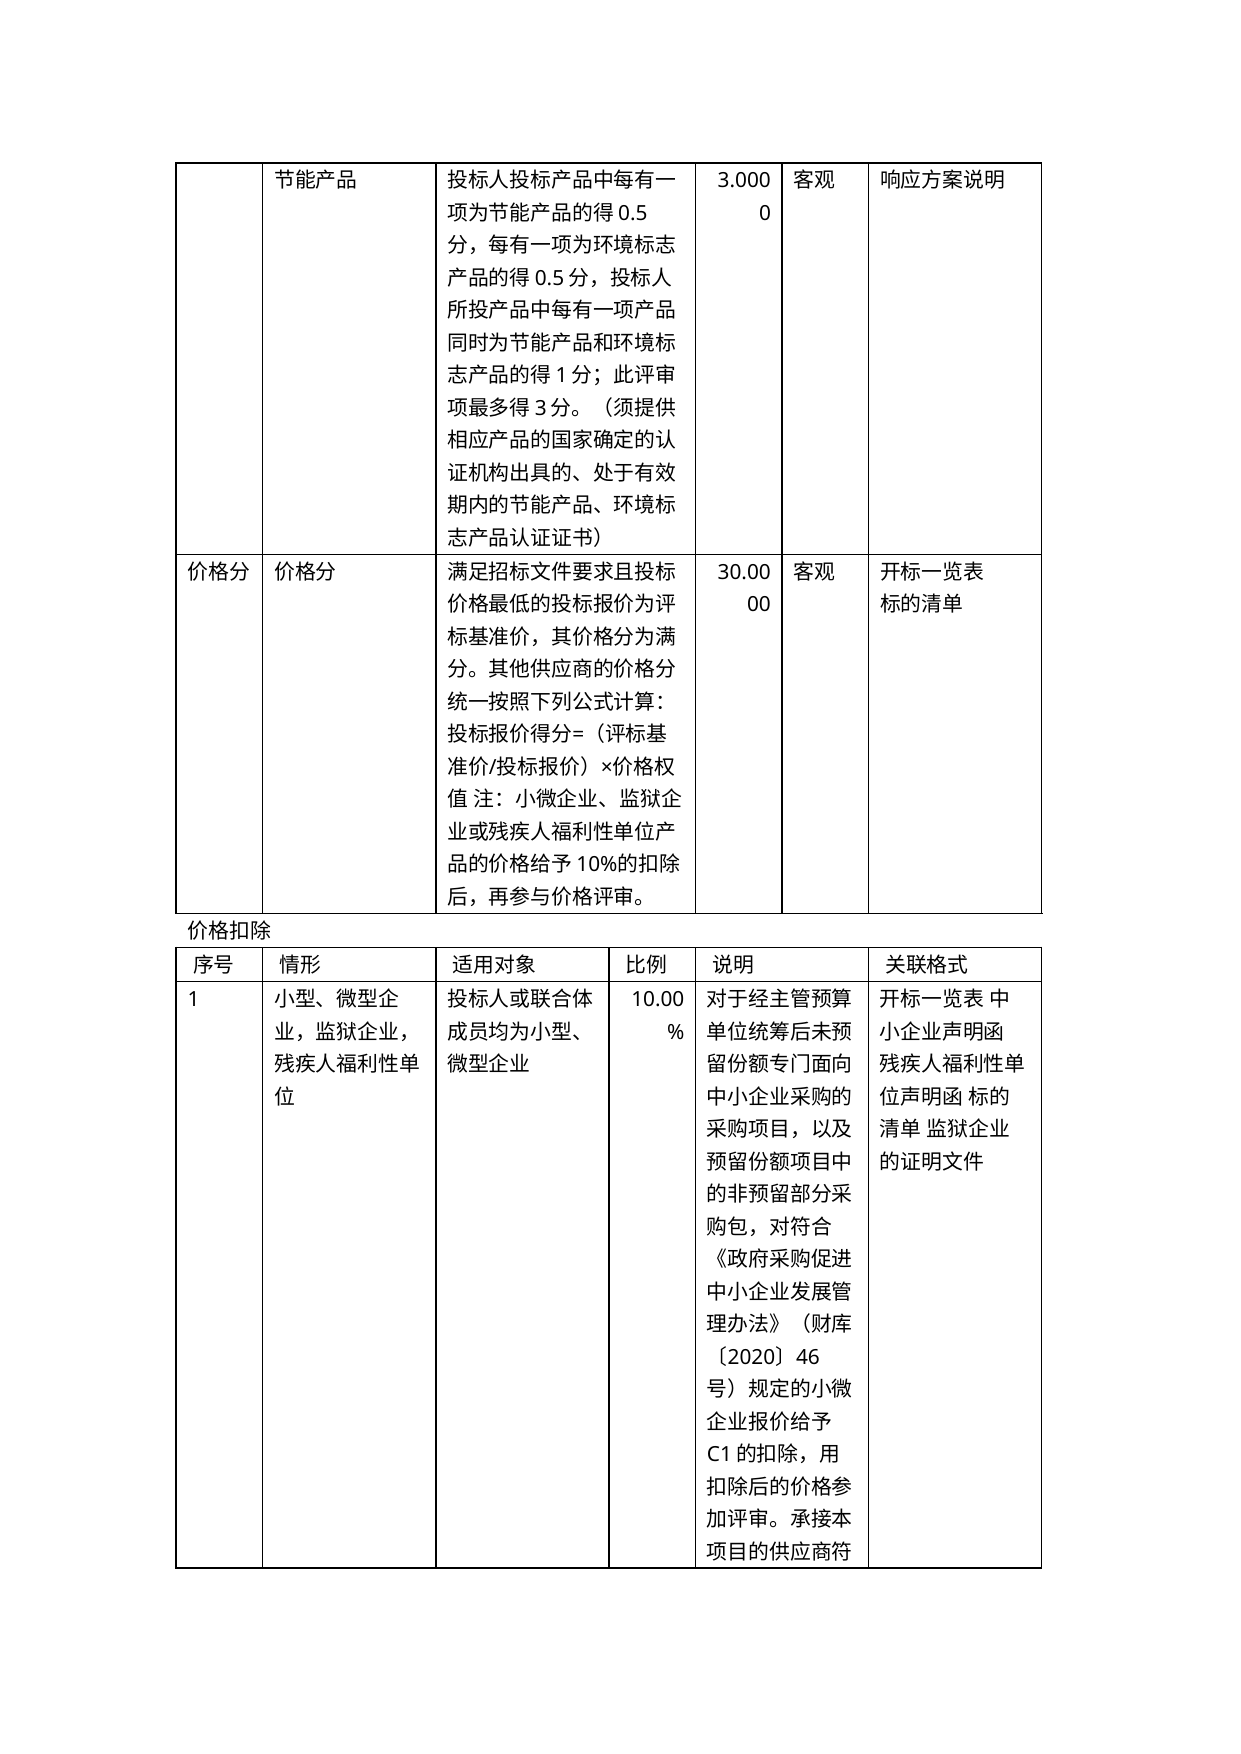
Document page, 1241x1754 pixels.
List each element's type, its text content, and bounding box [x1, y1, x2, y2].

table_header 情形 [263, 948, 435, 981]
table_cell 客观 [783, 555, 868, 913]
table_header 适用对象 [437, 948, 608, 981]
table_cell 3.0000 [696, 164, 781, 553]
table_cell 满足招标文件要求且投标价格最低的投标报价为评标基准价，其价格分为满分。其他供应商的价格分统一按照下列公式计算：投标报价得分=（评标基准价/投标报价）×价格权值 注：小微企业、监狱企业或残疾人福利性单位产品的价格给予10%的扣除后，再参与价格评审。 [437, 555, 695, 913]
table_cell 10.00% [610, 982, 695, 1567]
table_cell 响应方案说明 [869, 164, 1041, 553]
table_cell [696, 982, 868, 1567]
table_header 比例 [610, 948, 695, 981]
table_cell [869, 982, 1041, 1567]
table_cell 节能产品 [263, 164, 435, 553]
table_cell 客观 [783, 164, 868, 553]
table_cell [263, 982, 435, 1567]
table_cell 投标人或联合体成员均为小型、微型企业 [437, 982, 608, 1567]
text 价格扣除 [187, 914, 1053, 947]
table_cell 1 [177, 982, 262, 1567]
table_cell 开标一览表 标的清单 [869, 555, 1041, 913]
table_cell 价格分 [177, 555, 262, 913]
table_cell 价格分 [263, 555, 435, 913]
table_header 关联格式 [869, 948, 1041, 981]
table_header 说明 [696, 948, 868, 981]
table_cell 30.0000 [696, 555, 781, 913]
table_cell 投标人投标产品中每有一项为节能产品的得0.5分，每有一项为环境标志产品的得0.5分，投标人所投产品中每有一项产品同时为节能产品和环境标志产品的得1分；此评审项最多得3分。（须提供相应产品的国家确定的认证机构出具的、处于有效期内的节能产品、环境标志产品认证证书） [437, 164, 695, 553]
table_header 序号 [177, 948, 262, 981]
